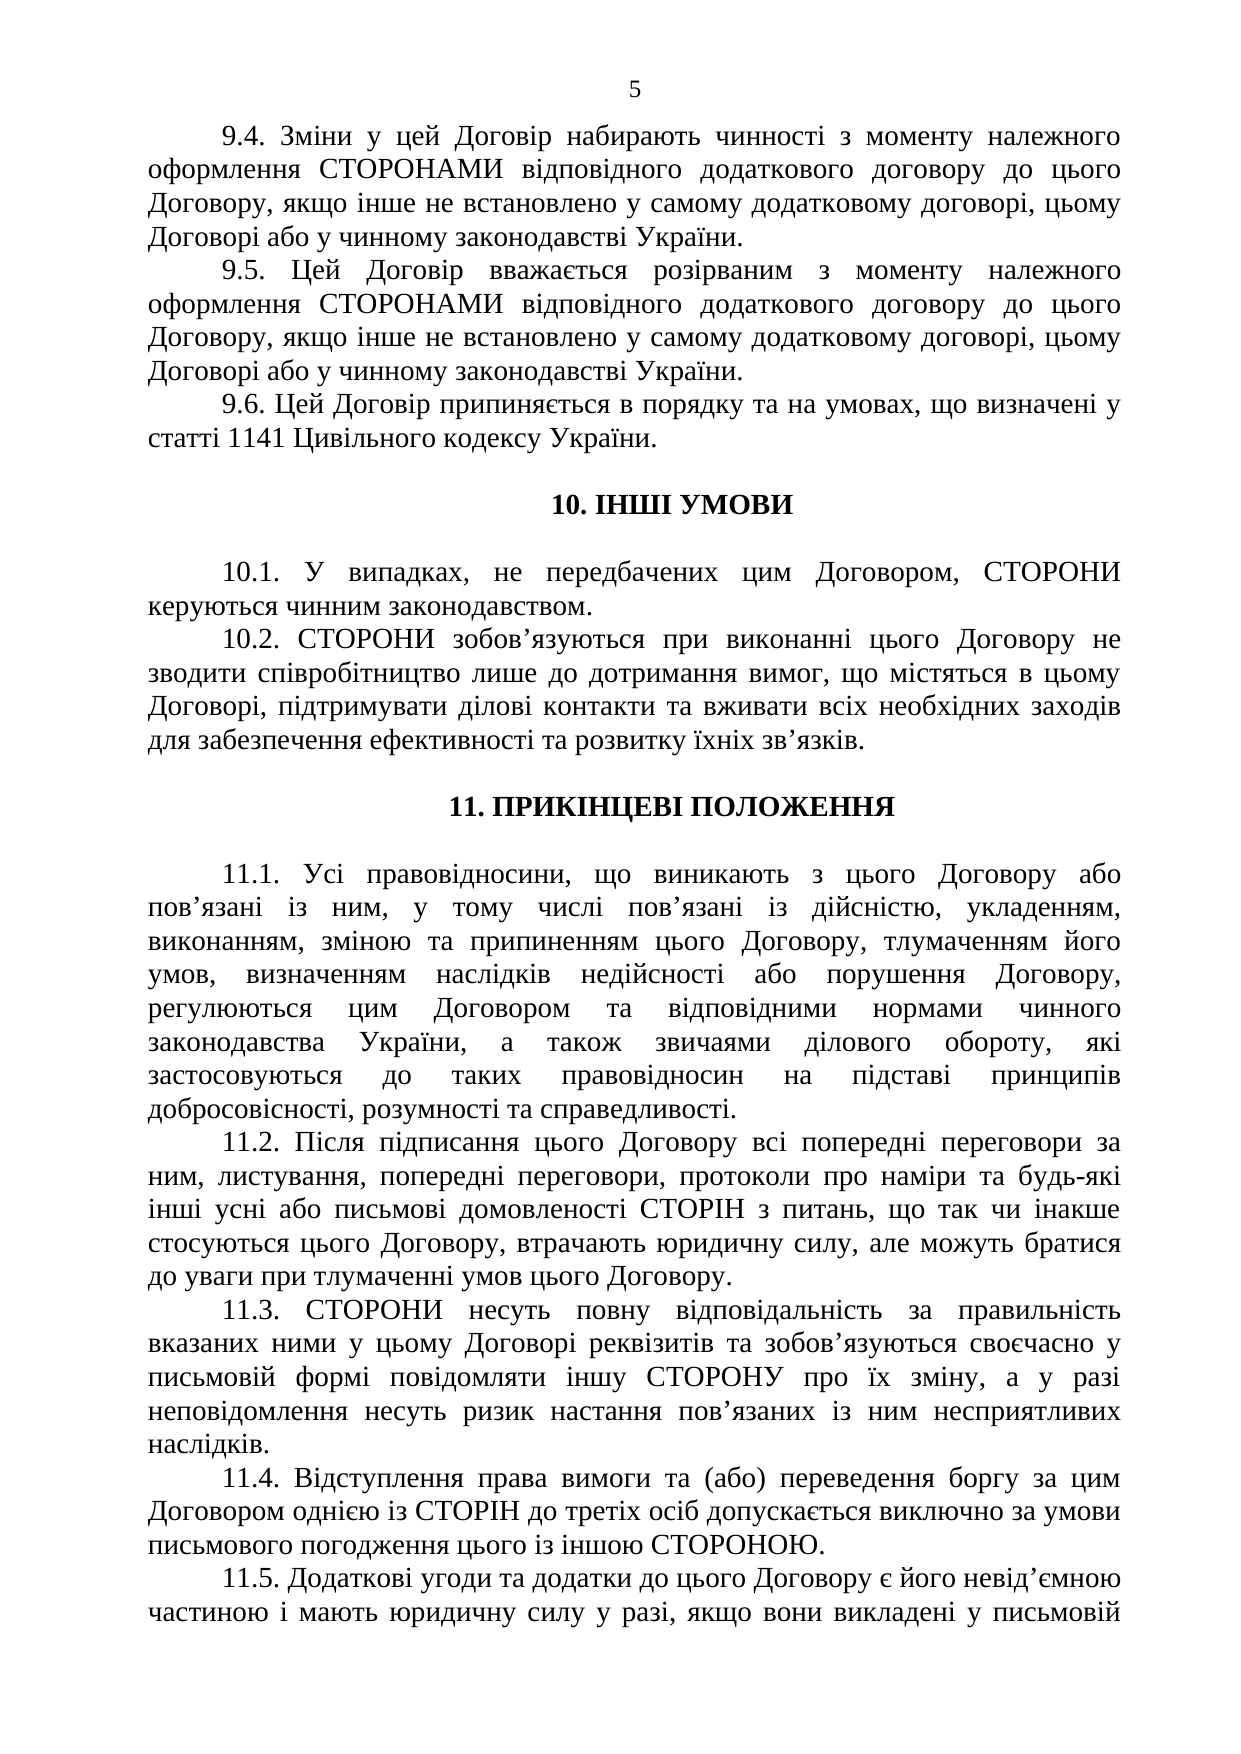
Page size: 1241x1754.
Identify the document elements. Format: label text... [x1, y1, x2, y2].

text 11.2. Після підписання цього Договору всі попередні переговори за ним, листування, попередні переговори, протоколи про наміри та будь-які інші усні або письмові домовленості СТОРІН з питань, що так чи інакше стосуються цього Договору, втрачають юридичну силу, але можуть братися до уваги при тлумаченні умов цього Договору. [148, 1124, 1122, 1292]
text 11.4. Відступлення права вимоги та (або) переведення боргу за цим Договором однією із СТОРІН до третіх осіб допускається виключно за умови письмового погодження цього із іншою СТОРОНОЮ. [148, 1460, 1122, 1560]
text 10. ІНШІ УМОВИ [148, 487, 1122, 521]
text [148, 1560, 1122, 1627]
text 11.3. СТОРОНИ несуть повну відповідальність за правильність вказаних ними у цьому Договорі реквізитів та зобов’язуються своєчасно у письмовій формі повідомляти іншу СТОРОНУ про їх зміну, а у разі неповідомлення несуть ризик настання пов’язаних із ним несприятливих наслідків. [148, 1292, 1122, 1460]
text 9.4. Зміни у цей Договір набирають чинності з моменту належного оформлення СТОРОНАМИ відповідного додаткового договору до цього Договору, якщо інше не встановлено у самому додатковому договорі, цьому Договорі або у чинному законодавстві України. [148, 118, 1122, 252]
text 10.1. У випадках, не передбачених цим Договором, СТОРОНИ керуються чинним законодавством. [148, 554, 1122, 621]
text 11.1. Усі правовідносини, що виникають з цього Договору або пов’язані із ним, у тому числі пов’язані із дійсністю, укладенням, виконанням, зміною та припиненням цього Договору, тлумаченням його умов, визначенням наслідків недійсності або порушення Договору, регулюються цим Договором та відповідними нормами чинного законодавства України, а також звичаями ділового обороту, які застосовуються до таких правовідносин на підставі принципів добросовісності, розумності та справедливості. [148, 856, 1122, 1124]
text 9.5. Цей Договір вважається розірваним з моменту належного оформлення СТОРОНАМИ відповідного додаткового договору до цього Договору, якщо інше не встановлено у самому додатковому договорі, цьому Договорі або у чинному законодавстві України. [148, 252, 1122, 386]
text 10.2. СТОРОНИ зобов’язуються при виконанні цього Договору не зводити співробітництво лише до дотримання вимог, що містяться в цьому Договорі, підтримувати ділові контакти та вживати всіх необхідних заходів для забезпечення ефективності та розвитку їхніх зв’язків. [148, 621, 1122, 755]
text 11. ПРИКІНЦЕВІ ПОЛОЖЕННЯ [148, 789, 1122, 822]
text 9.6. Цей Договір припиняється в порядку та на умовах, що визначені у статті 1141 Цивільного кодексу України. [148, 386, 1122, 453]
